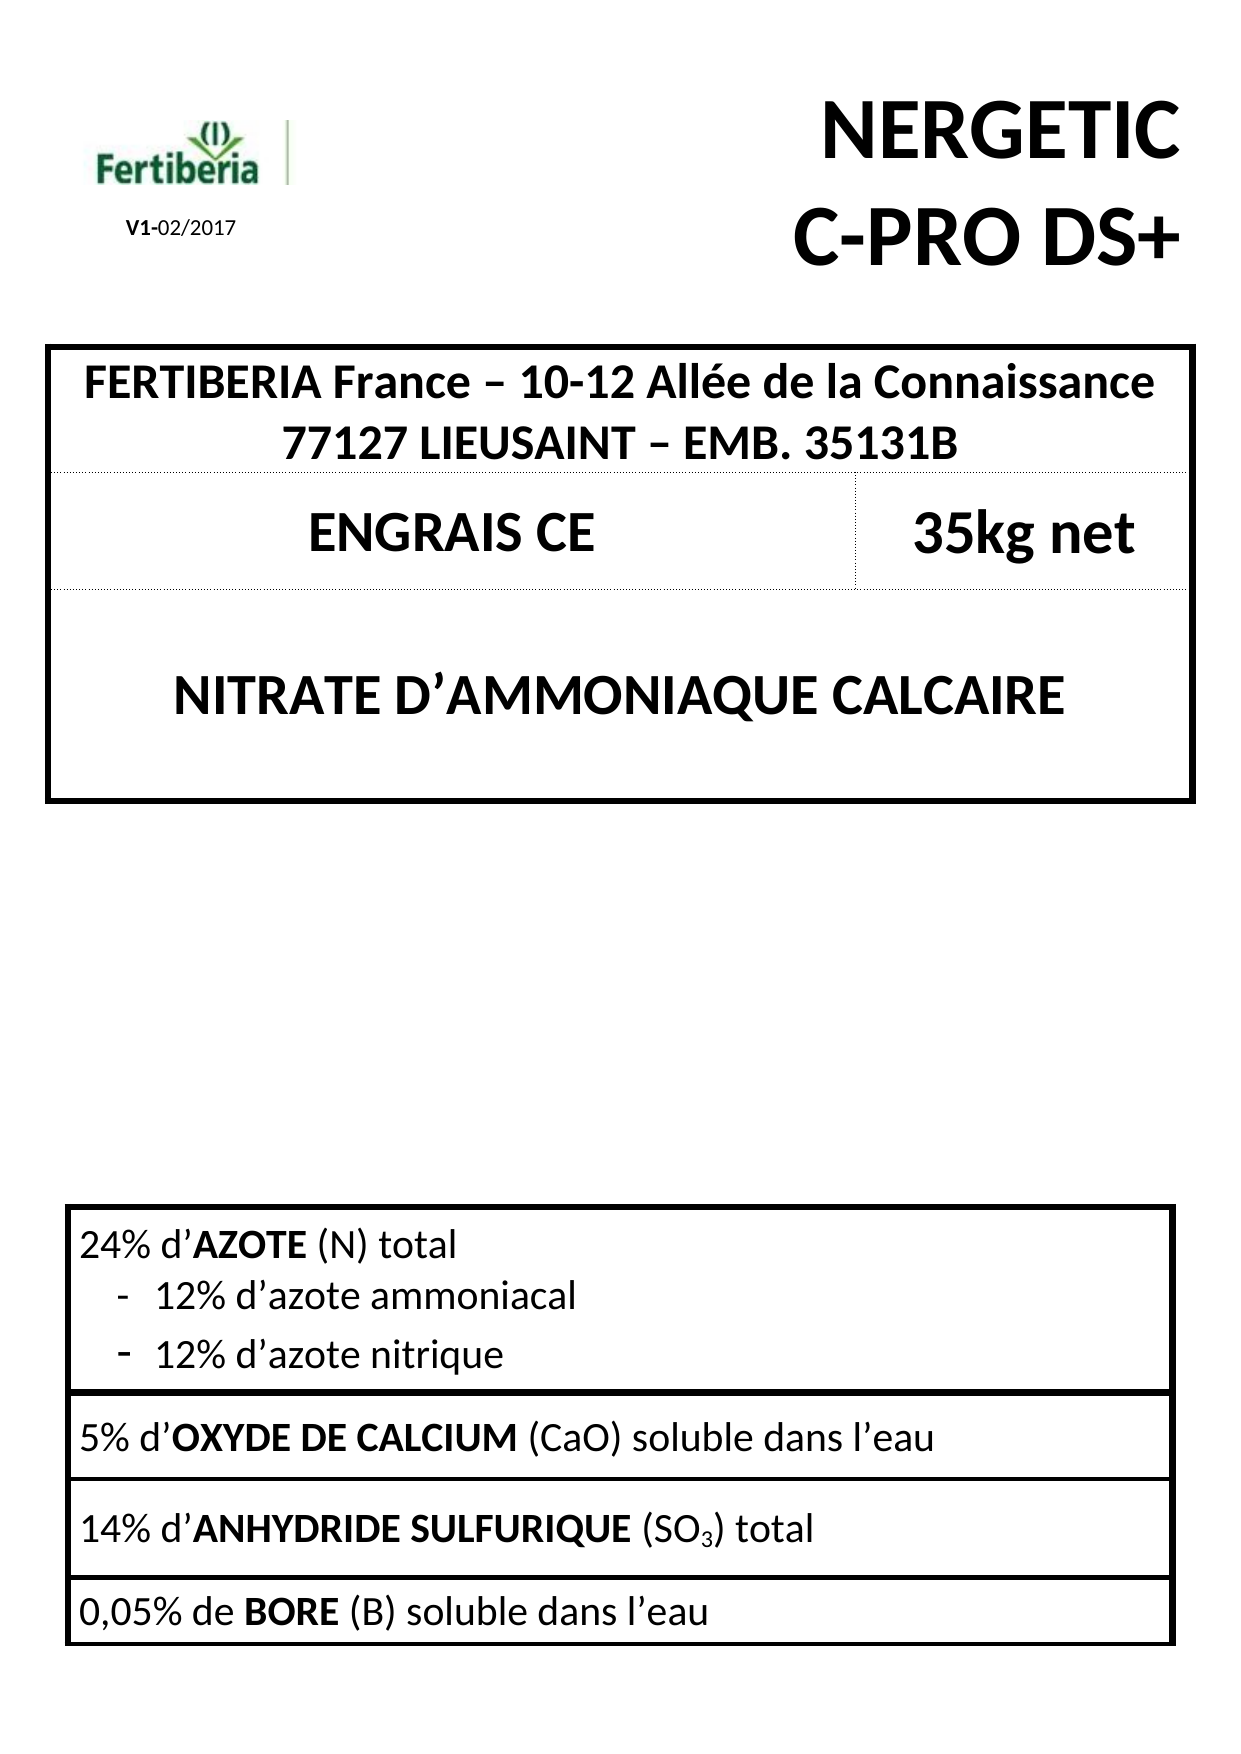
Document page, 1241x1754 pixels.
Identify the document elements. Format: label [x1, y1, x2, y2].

picture [59, 120, 303, 185]
